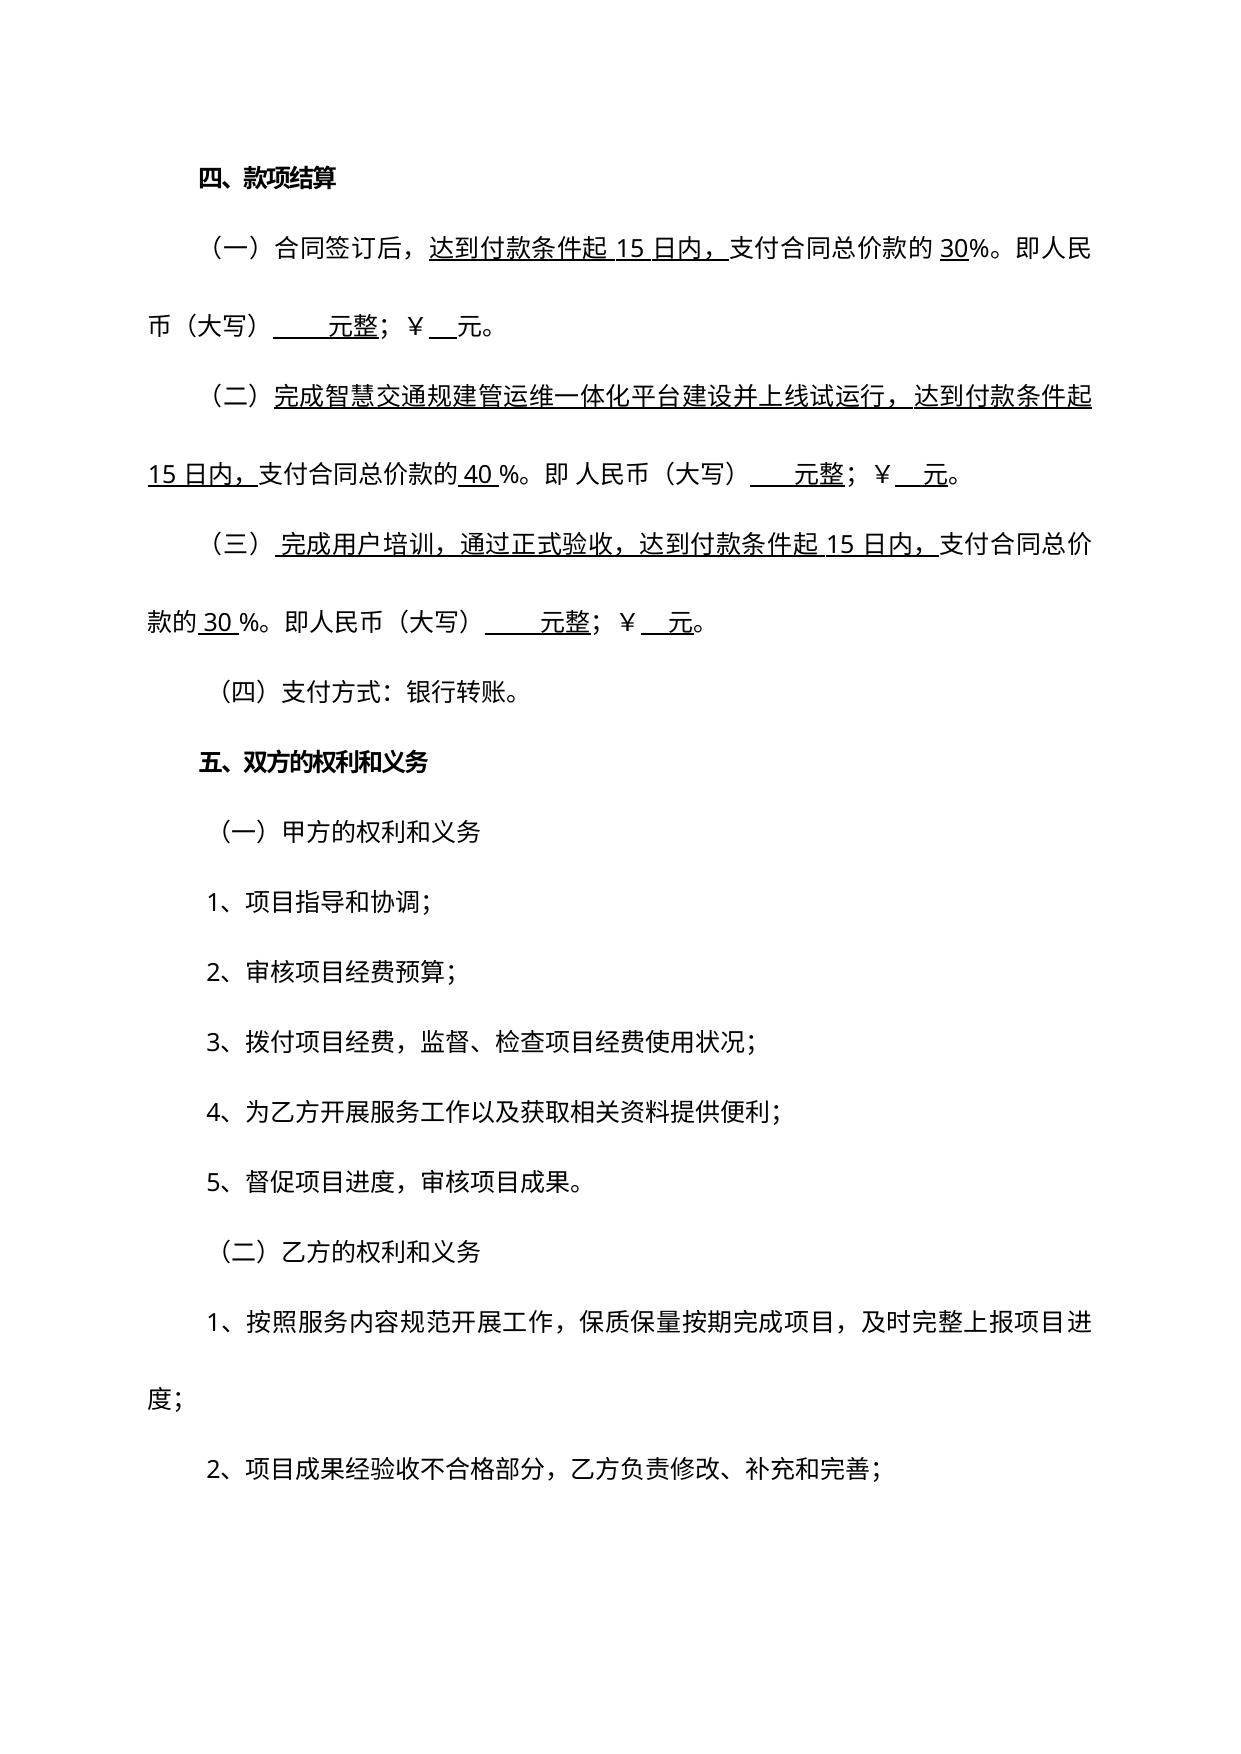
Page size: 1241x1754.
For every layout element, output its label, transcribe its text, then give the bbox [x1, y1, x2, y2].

text （二）完成智慧交通规建管运维一体化平台建设并上线试运行，达到付款条件起 15 日内，支付合同总价款的 40 %。即 人民币（大写） 元整；￥ 元。 [148, 368, 1092, 498]
text 1、按照服务内容规范开展工作，保质保量按期完成项目，及时完整上报项目进度； [148, 1294, 1092, 1424]
text 2、审核项目经费预算； [148, 944, 1092, 996]
text 2、项目成果经验收不合格部分，乙方负责修改、补充和完善； [148, 1442, 1092, 1494]
text （四）支付方式：银行转账。 [148, 664, 1092, 716]
text 1、项目指导和协调； [148, 874, 1092, 926]
text （一）合同签订后，达到付款条件起 15 日内，支付合同总价款的30%。即人民币（大写） 元整；￥ 元。 [148, 221, 1092, 350]
text 5、督促项目进度，审核项目成果。 [148, 1154, 1092, 1206]
text （三） 完成用户培训，通过正式验收，达到付款条件起 15 日内，支付合同总价款的 30 %。即人民币（大写） 元整；￥ 元。 [148, 516, 1092, 646]
text （一）甲方的权利和义务 [148, 804, 1092, 856]
text 4、为乙方开展服务工作以及获取相关资料提供便利； [148, 1084, 1092, 1136]
text 五、双方的权利和义务 [148, 734, 1092, 786]
text 四、款项结算 [148, 151, 1092, 203]
text 3、拨付项目经费，监督、检查项目经费使用状况； [148, 1014, 1092, 1066]
text （二）乙方的权利和义务 [148, 1224, 1092, 1276]
